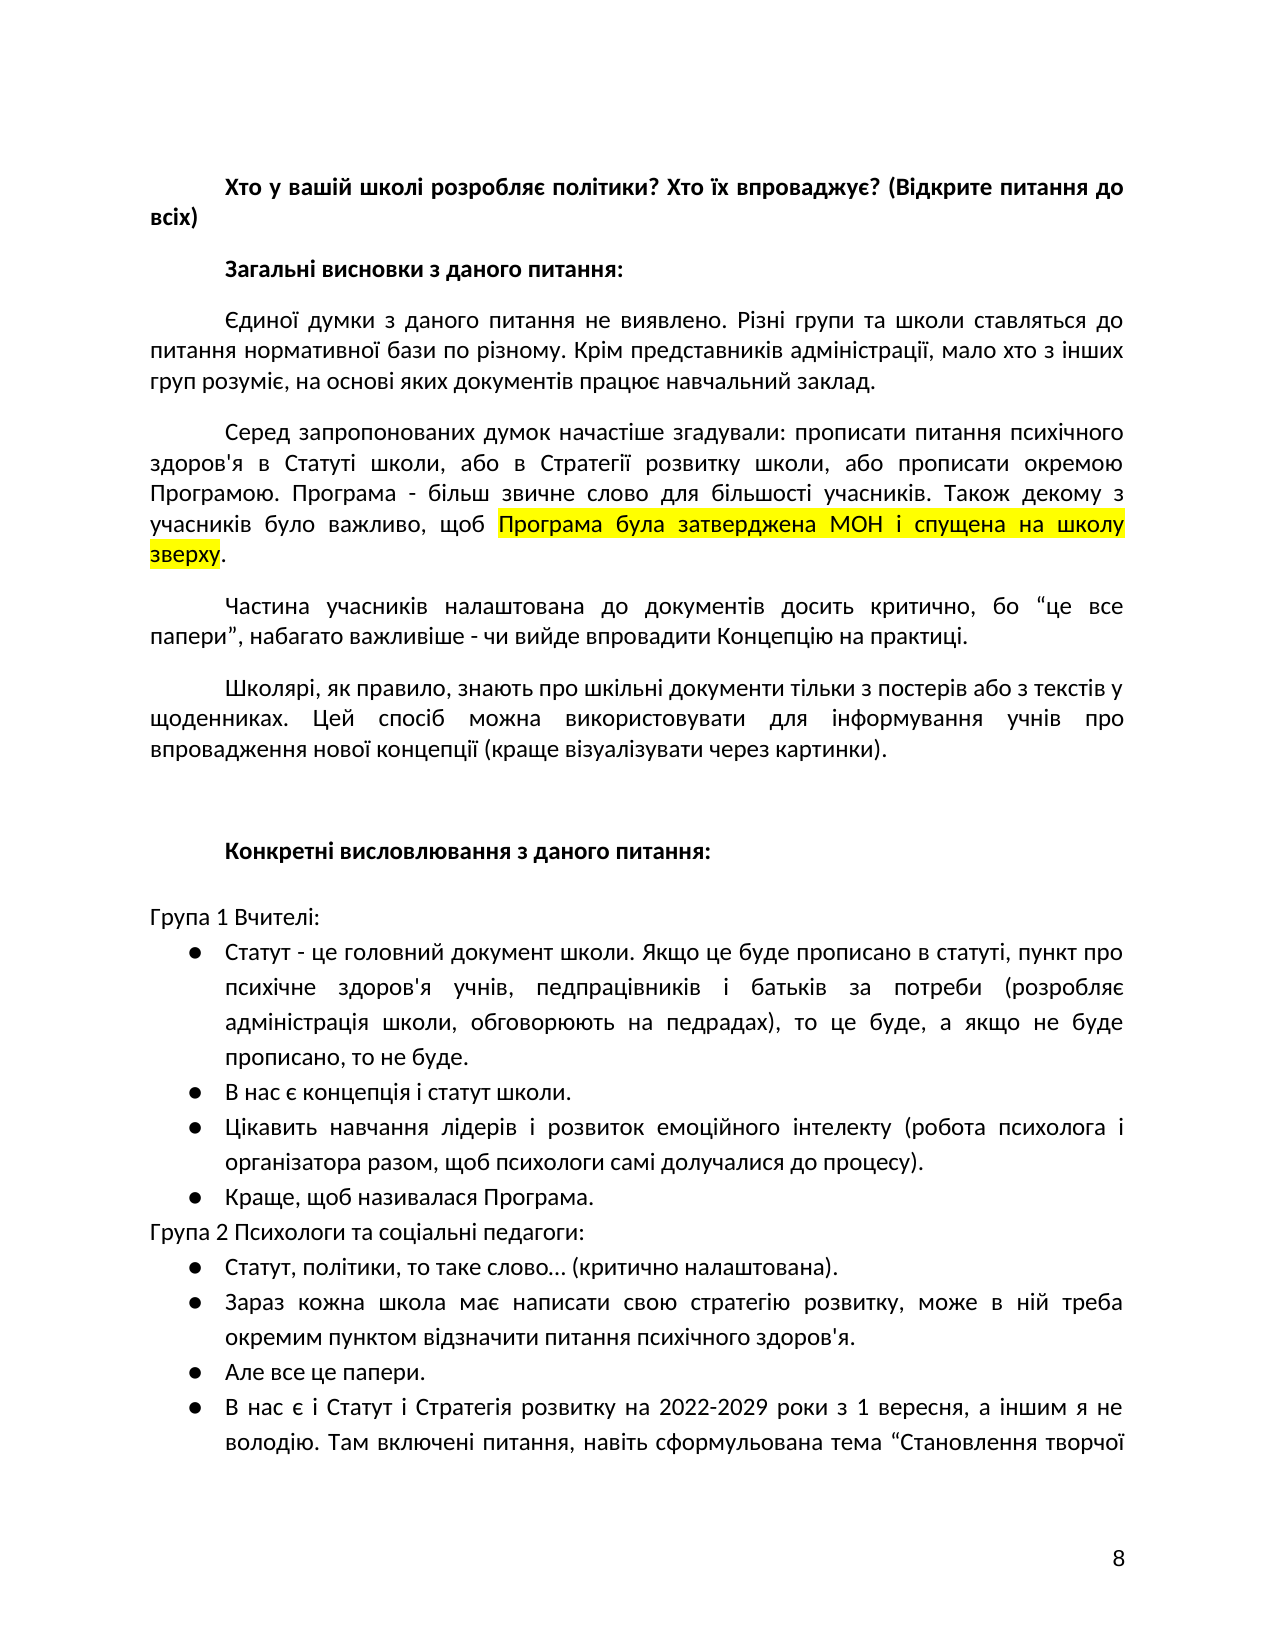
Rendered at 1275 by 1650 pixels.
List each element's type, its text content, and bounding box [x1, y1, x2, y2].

text Загальні висновки з даного питання: [150, 253, 1125, 283]
list Статут, політики, то таке слово… (критично налаштована). [187, 1251, 1125, 1282]
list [187, 1391, 1125, 1457]
list В нас є концепція і статут школи. [187, 1076, 1125, 1107]
text Конкретні висловлювання з даного питання: [150, 836, 1125, 866]
text Серед запропонованих думок начастіше згадували: прописати питання психічного здоров'я в Статуті школи, або в Стратегії розвитку школи, або прописати окремою Програмою. Програма - більш звичне слово для більшості учасників. Також декому з учасників було важливо, щоб Програма була затверджена МОН і спущена на школу зверху. [150, 416, 1125, 569]
text Група 2 Психологи та соціальні педагоги: [150, 1216, 1125, 1247]
text Група 1 Вчителі: [150, 901, 1125, 932]
text Хто у вашій школі розробляє політики? Хто їх впроваджує? (Відкрите питання до всіх) [150, 171, 1125, 232]
list Цікавить навчання лідерів і розвиток емоційного інтелекту (робота психолога і організатора разом, щоб психологи самі долучалися до процесу). [187, 1111, 1125, 1177]
text Частина учасників налаштована до документів досить критично, бо “це все папери”, набагато важливіше - чи вийде впровадити Концепцію на практиці. [150, 590, 1125, 651]
text Єдиної думки з даного питання не виявлено. Різні групи та школи ставляться до питання нормативної бази по різному. Крім представників адміністрації, мало хто з інших груп розуміє, на основі яких документів працює навчальний заклад. [150, 304, 1125, 396]
list Але все це папери. [187, 1356, 1125, 1387]
list Зараз кожна школа має написати свою стратегію розвитку, може в ній треба окремим пунктом відзначити питання психічного здоров'я. [187, 1286, 1125, 1352]
list Краще, щоб називалася Програма. [187, 1181, 1125, 1212]
list Статут - це головний документ школи. Якщо це буде прописано в статуті, пункт про психічне здоров'я учнів, педпрацівників і батьків за потреби (розробляє адміністрація школи, обговорюють на педрадах), то це буде, а якщо не буде прописано, то не буде. [187, 936, 1125, 1072]
text Школярі, як правило, знають про шкільні документи тільки з постерів або з текстів у щоденниках. Цей спосіб можна використовувати для інформування учнів про впровадження нової концепції (краще візуалізувати через картинки). [150, 672, 1125, 763]
